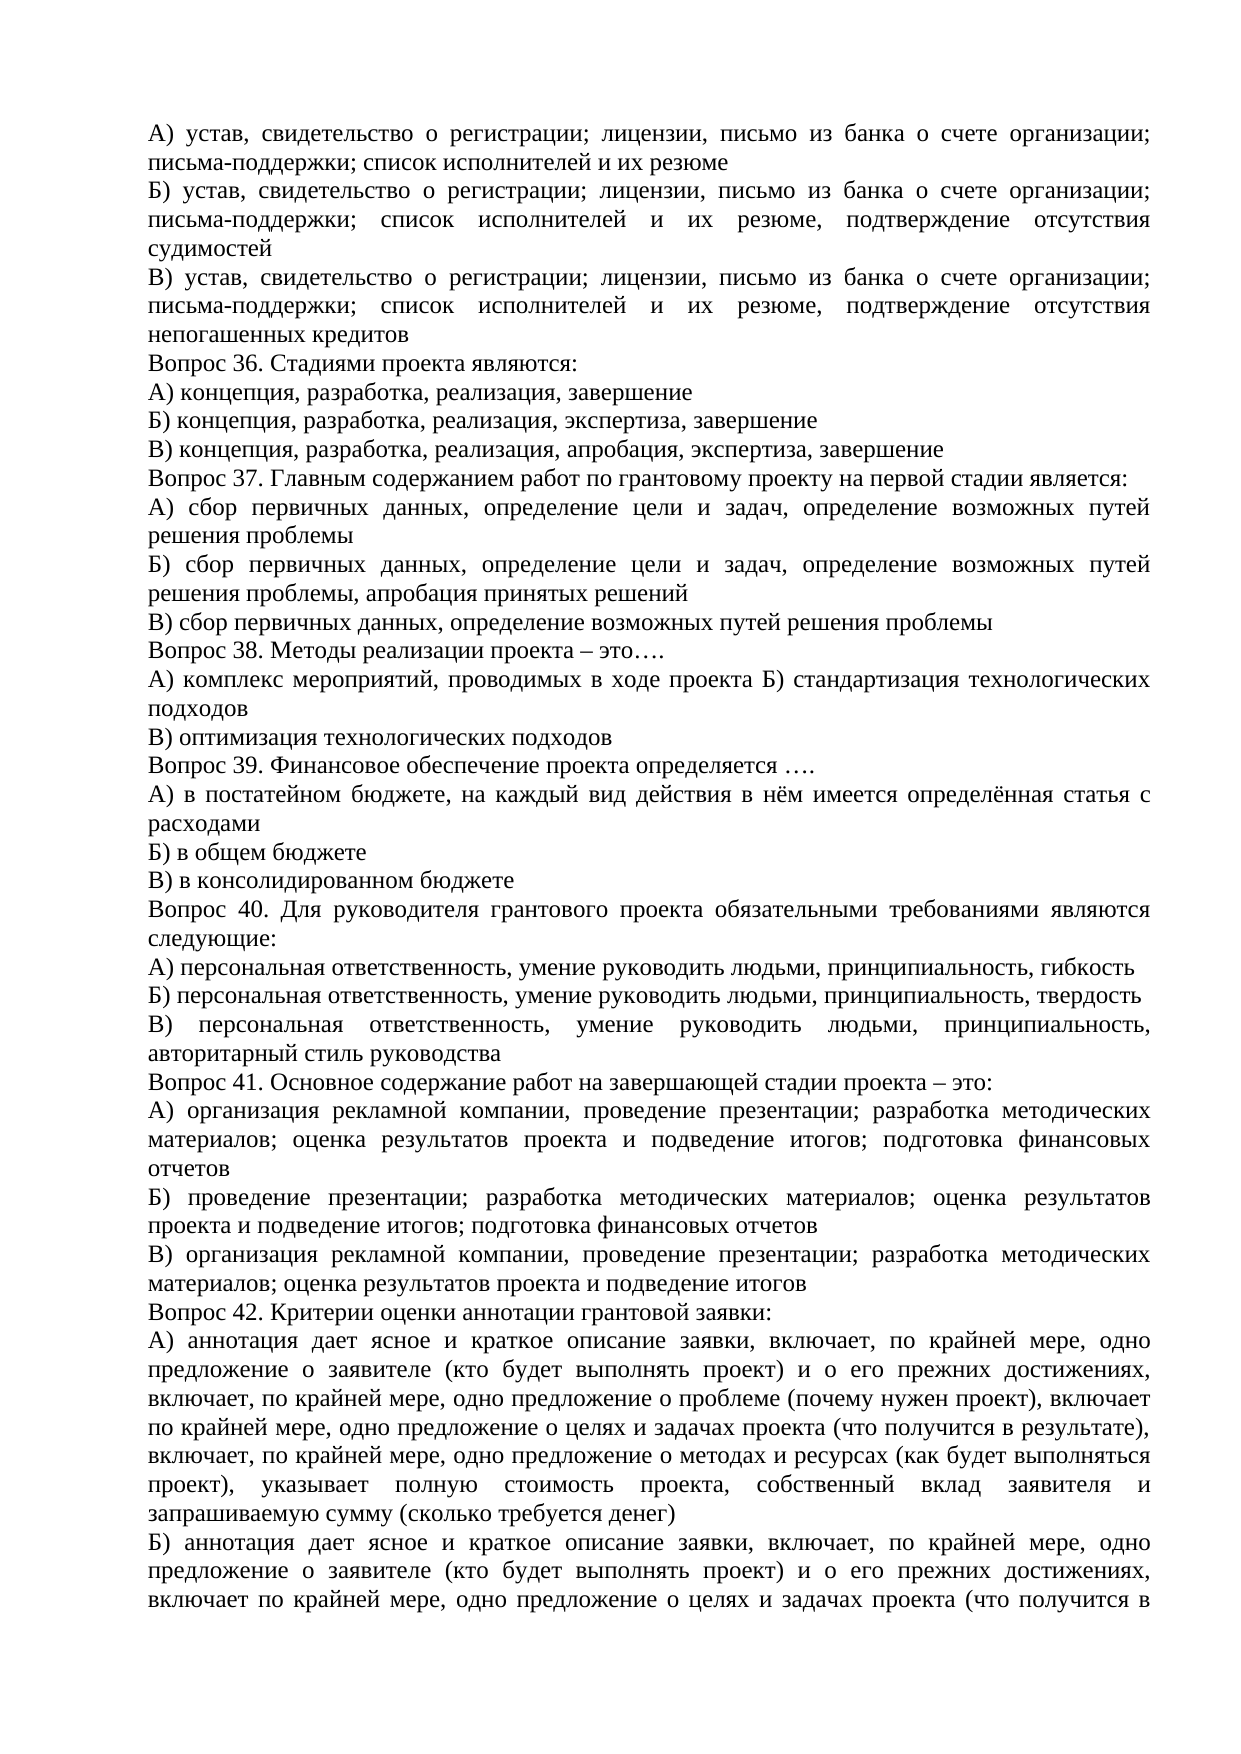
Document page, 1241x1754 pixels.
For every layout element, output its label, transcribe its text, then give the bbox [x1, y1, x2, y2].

text В) оптимизация технологических подходов [148, 722, 1152, 751]
text Вопрос 36. Стадиями проекта являются: [148, 348, 1152, 377]
text В) концепция, разработка, реализация, апробация, экспертиза, завершение [148, 434, 1152, 463]
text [148, 1527, 1152, 1613]
text Б) проведение презентации; разработка методических материалов; оценка результатов проекта и подведение итогов; подготовка финансовых отчетов [148, 1182, 1152, 1239]
text В) в консолидированном бюджете [148, 866, 1152, 894]
text В) организация рекламной компании, проведение презентации; разработка методических материалов; оценка результатов проекта и подведение итогов [148, 1239, 1152, 1297]
text Б) концепция, разработка, реализация, экспертиза, завершение [148, 406, 1152, 434]
text А) аннотация дает ясное и краткое описание заявки, включает, по крайней мере, одно предложение о заявителе (кто будет выполнять проект) и о его прежних достижениях, включает, по крайней мере, одно предложение о проблеме (почему нужен проект), включает по крайней мере, одно предложение о целях и задачах проекта (что получится в результате), включает, по крайней мере, одно предложение о методах и ресурсах (как будет выполняться проект), указывает полную стоимость проекта, собственный вклад заявителя и запрашиваемую сумму (сколько требуется денег) [148, 1326, 1152, 1527]
text А) в постатейном бюджете, на каждый вид действия в нём имеется определённая статья с расходами [148, 779, 1152, 837]
text Б) сбор первичных данных, определение цели и задач, определение возможных путей решения проблемы, апробация принятых решений [148, 549, 1152, 607]
text Вопрос 38. Методы реализации проекта – это…. [148, 636, 1152, 664]
text Вопрос 40. Для руководителя грантового проекта обязательными требованиями являются следующие: [148, 894, 1152, 952]
text Б) устав, свидетельство о регистрации; лицензии, письмо из банка о счете организации; письма-поддержки; список исполнителей и их резюме, подтверждение отсутствия судимостей [148, 176, 1152, 262]
text Вопрос 41. Основное содержание работ на завершающей стадии проекта – это: [148, 1067, 1152, 1096]
text Б) в общем бюджете [148, 837, 1152, 866]
text А) организация рекламной компании, проведение презентации; разработка методических материалов; оценка результатов проекта и подведение итогов; подготовка финансовых отчетов [148, 1096, 1152, 1182]
text В) сбор первичных данных, определение возможных путей решения проблемы [148, 607, 1152, 636]
text А) концепция, разработка, реализация, завершение [148, 377, 1152, 406]
text А) сбор первичных данных, определение цели и задач, определение возможных путей решения проблемы [148, 492, 1152, 549]
text А) персональная ответственность, умение руководить людьми, принципиальность, гибкость [148, 952, 1152, 981]
text В) персональная ответственность, умение руководить людьми, принципиальность, авторитарный стиль руководства [148, 1009, 1152, 1067]
text Вопрос 42. Критерии оценки аннотации грантовой заявки: [148, 1297, 1152, 1326]
text Б) персональная ответственность, умение руководить людьми, принципиальность, твердость [148, 981, 1152, 1009]
text Вопрос 39. Финансовое обеспечение проекта определяется …. [148, 751, 1152, 779]
text Вопрос 37. Главным содержанием работ по грантовому проекту на первой стадии является: [148, 463, 1152, 492]
text В) устав, свидетельство о регистрации; лицензии, письмо из банка о счете организации; письма-поддержки; список исполнителей и их резюме, подтверждение отсутствия непогашенных кредитов [148, 262, 1152, 348]
text А) устав, свидетельство о регистрации; лицензии, письмо из банка о счете организации; письма-поддержки; список исполнителей и их резюме [148, 118, 1152, 176]
text А) комплекс мероприятий, проводимых в ходе проекта Б) стандартизация технологических подходов [148, 664, 1152, 722]
